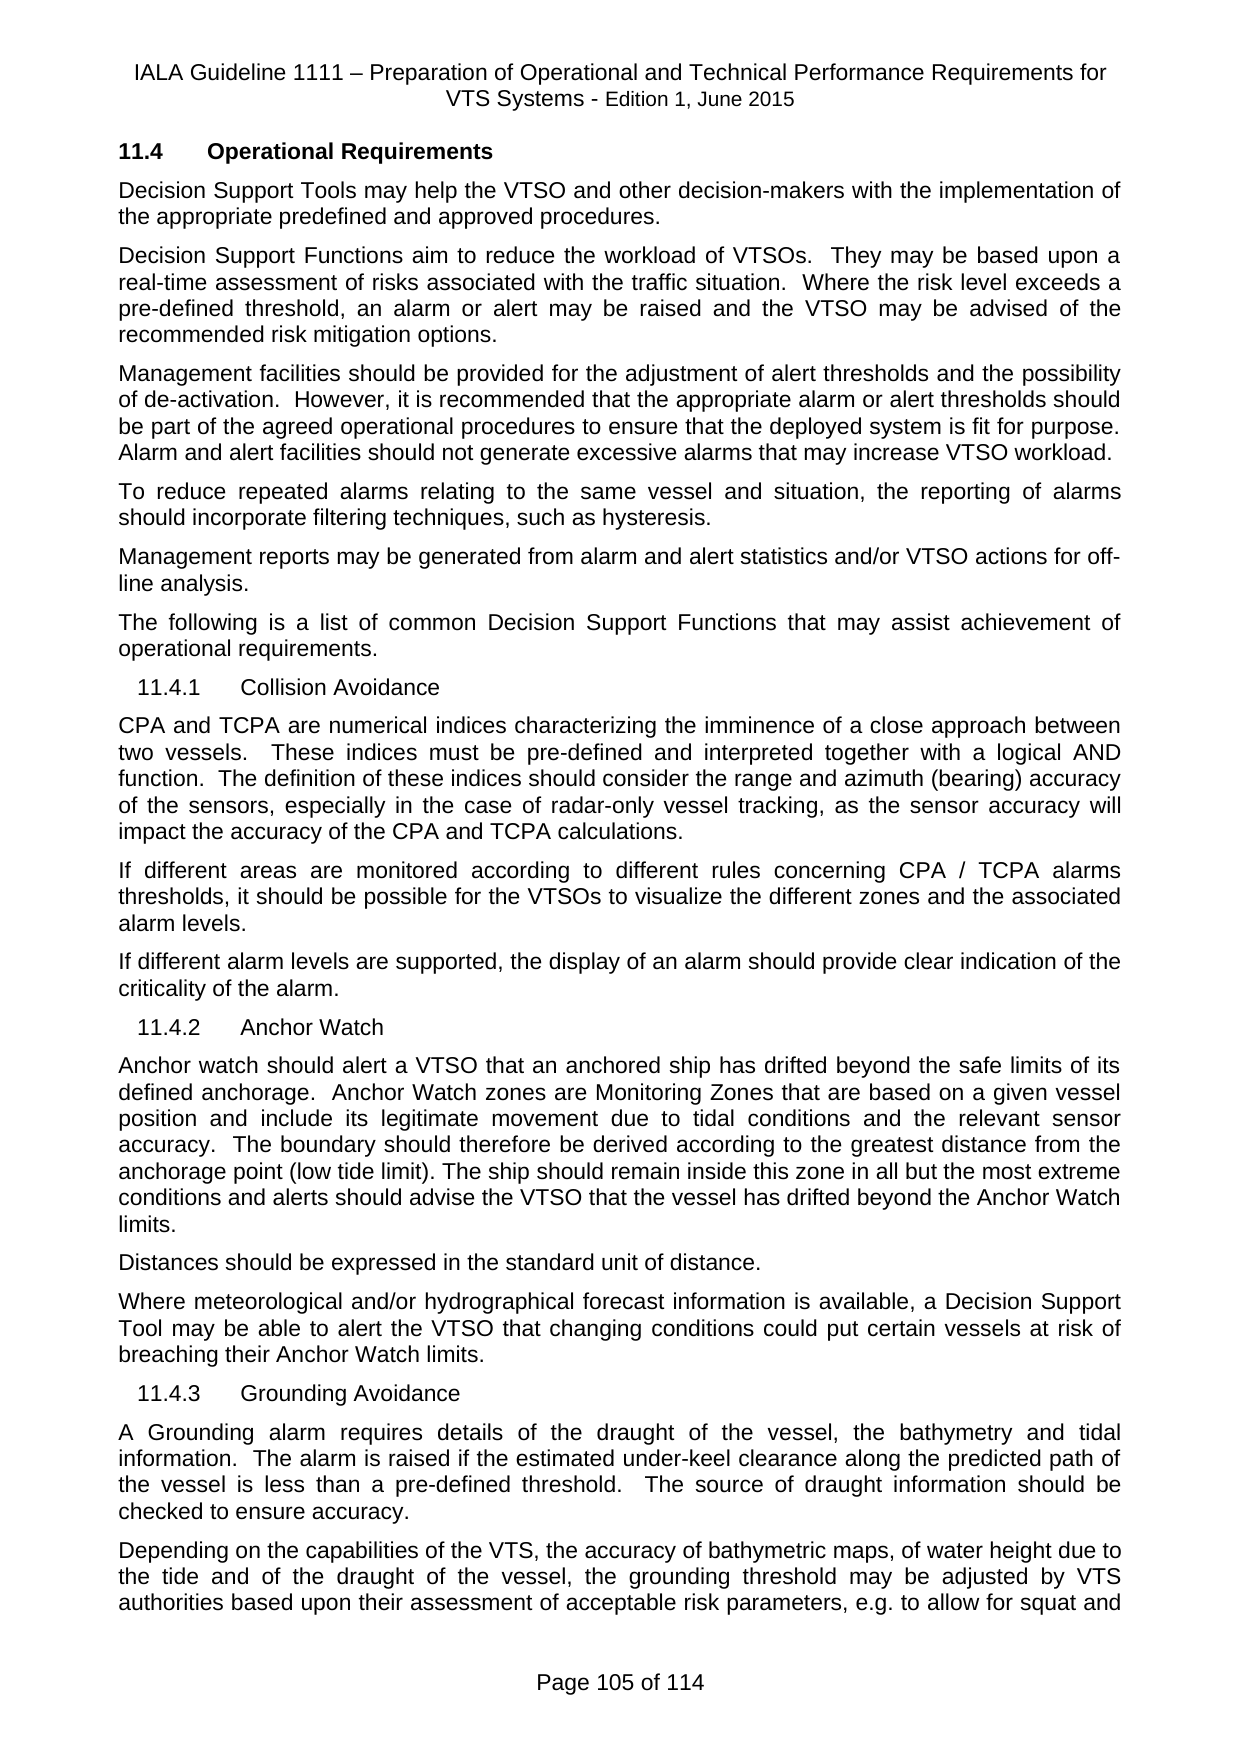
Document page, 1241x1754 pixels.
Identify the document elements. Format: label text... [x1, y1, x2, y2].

subtitle Operational Requirements [118, 138, 1122, 164]
text CPA and TCPA are numerical indices characterizing the imminence of a close approach between two vessels. These indices must be pre-defined and interpreted together with a logical AND function. The definition of these indices should consider the range and azimuth (bearing) accuracy of the sensors, especially in the case of radar-only vessel tracking, as the sensor accuracy will impact the accuracy of the CPA and TCPA calculations. [118, 712, 1122, 844]
text Decision Support Functions aim to reduce the workload of VTSOs. They may be based upon a real-time assessment of risks associated with the traffic situation. Where the risk level exceeds a pre-defined threshold, an alarm or alert may be raised and the VTSO may be advised of the recommended risk mitigation options. [118, 242, 1122, 348]
text Management facilities should be provided for the adjustment of alert thresholds and the possibility of de-activation. However, it is recommended that the appropriate alarm or alert thresholds should be part of the agreed operational procedures to ensure that the deployed system is fit for purpose. Alarm and alert facilities should not generate excessive alarms that may increase VTSO workload. [118, 360, 1122, 466]
text Anchor watch should alert a VTSO that an anchored ship has drifted beyond the safe limits of its defined anchorage. Anchor Watch zones are Monitoring Zones that are based on a given vessel position and include its legitimate movement due to tidal conditions and the relevant sensor accuracy. The boundary should therefore be derived according to the greatest distance from the anchorage point (low tide limit). The ship should remain inside this zone in all but the most extreme conditions and alerts should advise the VTSO that the vessel has drifted beyond the Anchor Watch limits. [118, 1052, 1122, 1237]
text If different alarm levels are supported, the display of an alarm should provide clear indication of the criticality of the alarm. [118, 948, 1122, 1001]
subtitle Anchor Watch [137, 1013, 1122, 1040]
subtitle Grounding Avoidance [137, 1380, 1122, 1406]
text To reduce repeated alarms relating to the same vessel and situation, the reporting of alarms should incorporate filtering techniques, such as hysteresis. [118, 478, 1122, 531]
text Decision Support Tools may help the VTSO and other decision-makers with the implementation of the appropriate predefined and approved procedures. [118, 177, 1122, 230]
text Where meteorological and/or hydrographical forecast information is available, a Decision Support Tool may be able to alert the VTSO that changing conditions could put certain vessels at risk of breaching their Anchor Watch limits. [118, 1288, 1122, 1367]
text If different areas are monitored according to different rules concerning CPA / TCPA alarms thresholds, it should be possible for the VTSOs to visualize the different zones and the associated alarm levels. [118, 857, 1122, 936]
text The following is a list of common Decision Support Functions that may assist achievement of operational requirements. [118, 608, 1122, 661]
text A Grounding alarm requires details of the draught of the vessel, the bathymetry and tidal information. The alarm is raised if the estimated under-keel clearance along the predicted path of the vessel is less than a pre-defined threshold. The source of draught information should be checked to ensure accuracy. [118, 1419, 1122, 1524]
text Management reports may be generated from alarm and alert statistics and/or VTSO actions for off-line analysis. [118, 543, 1122, 596]
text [118, 1537, 1122, 1616]
text Distances should be expressed in the standard unit of distance. [118, 1249, 1122, 1276]
subtitle Collision Avoidance [137, 674, 1122, 700]
